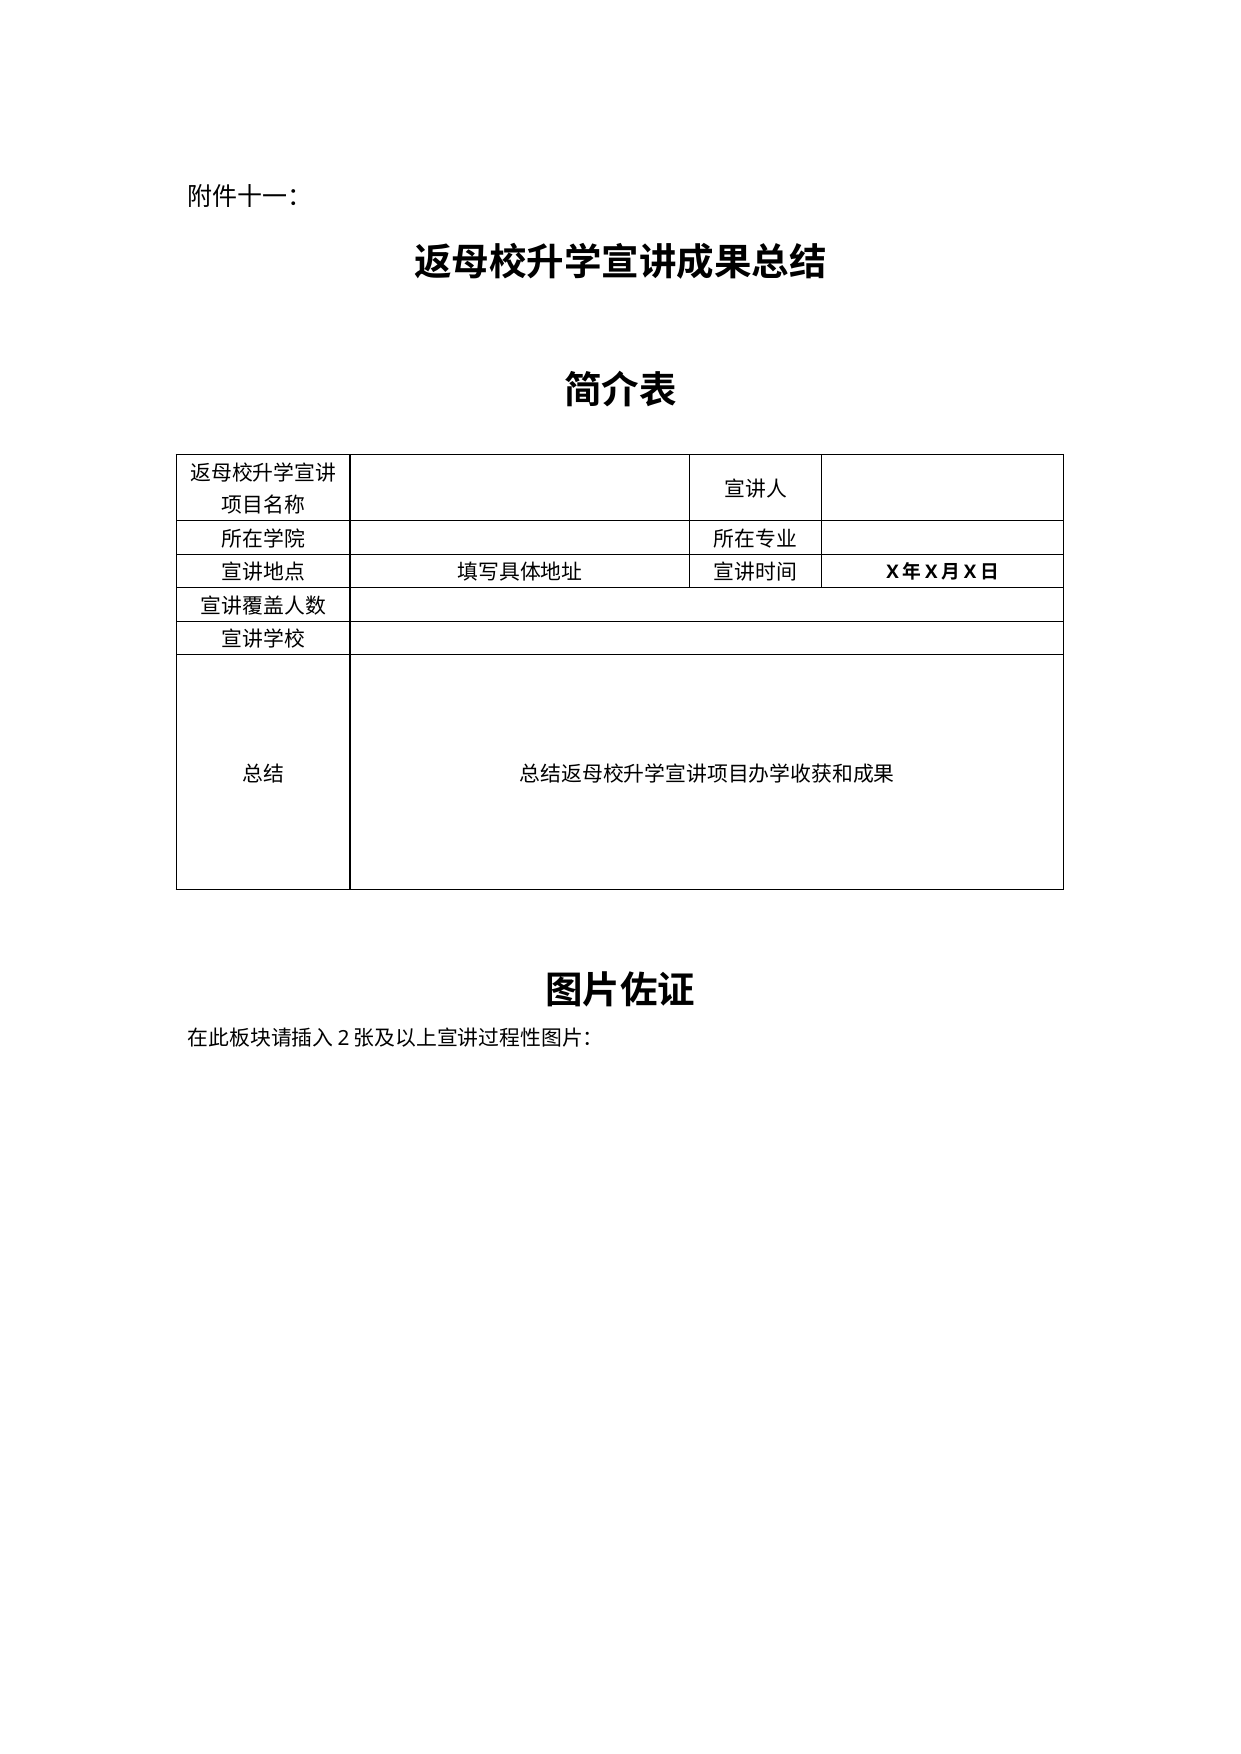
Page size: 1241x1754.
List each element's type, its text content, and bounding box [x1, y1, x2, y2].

table_header 返母校升学宣讲项目名称 [177, 455, 349, 520]
table_cell 填写具体地址 [351, 555, 689, 587]
table_cell 总结 [177, 655, 349, 889]
table_cell 所在学院 [177, 521, 349, 553]
table_header 宣讲人 [690, 455, 821, 520]
table_cell [351, 622, 1063, 654]
table_cell 总结返母校升学宣讲项目办学收获和成果 [351, 655, 1063, 889]
table_cell 所在专业 [690, 521, 821, 553]
table_header [822, 455, 1063, 520]
table_cell X年X月X日 [822, 555, 1063, 587]
table_cell [351, 521, 689, 553]
text 返母校升学宣讲成果总结 [187, 227, 1053, 292]
table_cell 宣讲学校 [177, 622, 349, 654]
table_cell [351, 588, 1063, 621]
table_cell 宣讲地点 [177, 555, 349, 587]
text 在此板块请插入2张及以上宣讲过程性图片： [187, 1020, 1053, 1052]
table_cell 宣讲时间 [690, 555, 821, 587]
subtitle 简介表 [187, 354, 1053, 419]
table_cell 宣讲覆盖人数 [177, 588, 349, 621]
text 附件十一： [187, 162, 1053, 227]
table_header [351, 455, 689, 520]
text 图片佐证 [187, 955, 1053, 1020]
table_cell [822, 521, 1063, 553]
